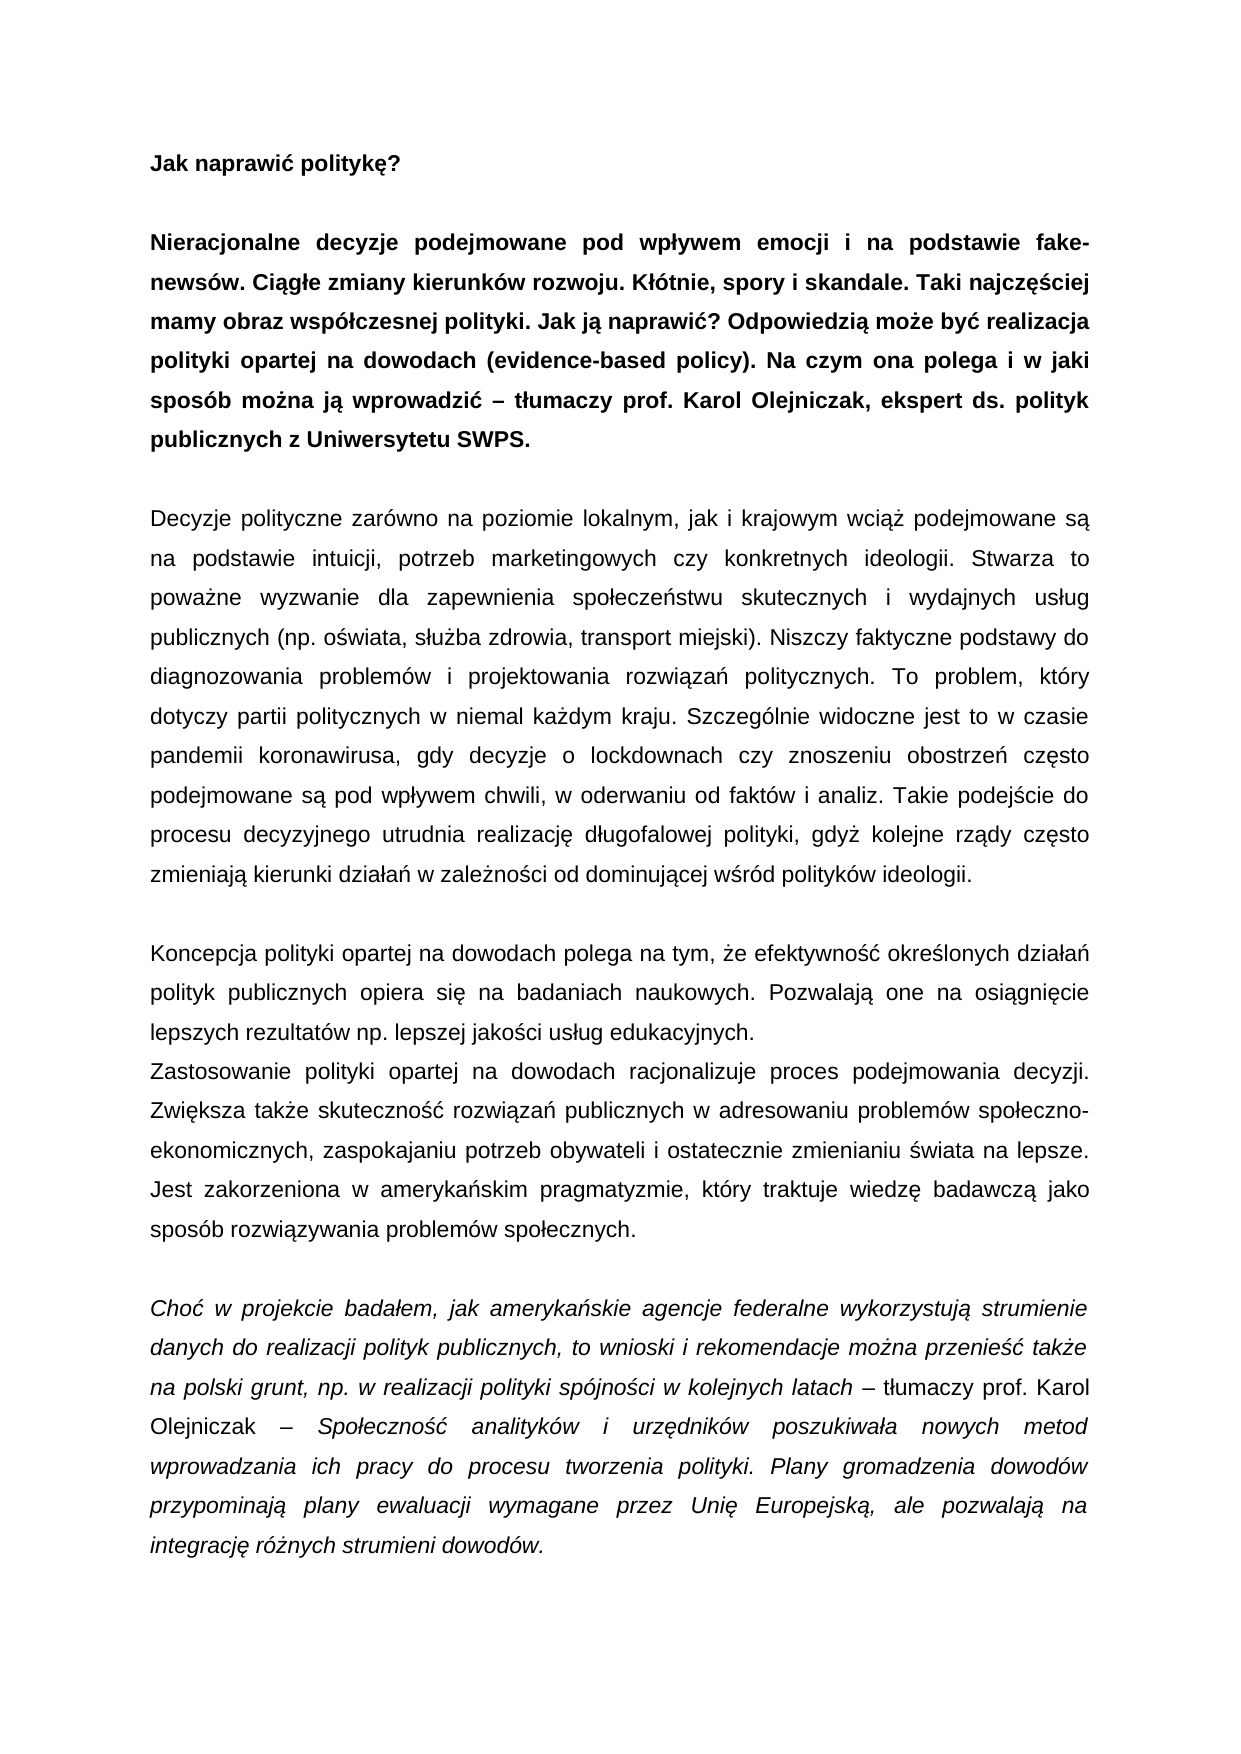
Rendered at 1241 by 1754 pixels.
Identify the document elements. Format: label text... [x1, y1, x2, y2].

text Choć w projekcie badałem, jak amerykańskie agencje federalne wykorzystują strumienie danych do realizacji polityk publicznych, to wnioski i rekomendacje można przenieść także na polski grunt, np. w realizacji polityki spójności w kolejnych latach – tłumaczy prof. Karol Olejniczak – Społeczność analityków i urzędników poszukiwała nowych metod wprowadzania ich pracy do procesu tworzenia polityki. Plany gromadzenia dowodów przypominają plany ewaluacji wymagane przez Unię Europejską, ale pozwalają na integrację różnych strumieni dowodów. [150, 1295, 1090, 1558]
text Zastosowanie polityki opartej na dowodach racjonalizuje proces podejmowania decyzji. Zwiększa także skuteczność rozwiązań publicznych w adresowaniu problemów społeczno-ekonomicznych, zaspokajaniu potrzeb obywateli i ostatecznie zmienianiu świata na lepsze. Jest zakorzeniona w amerykańskim pragmatyzmie, który traktuje wiedzę badawczą jako sposób rozwiązywania problemów społecznych. [150, 1058, 1090, 1242]
text Nieracjonalne decyzje podejmowane pod wpływem emocji i na podstawie fake-newsów. Ciągłe zmiany kierunków rozwoju. Kłótnie, spory i skandale. Taki najczęściej mamy obraz współczesnej polityki. Jak ją naprawić? Odpowiedzią może być realizacja polityki opartej na dowodach (evidence-based policy). Na czym ona polega i w jaki sposób można ją wprowadzić – tłumaczy prof. Karol Olejniczak, ekspert ds. polityk publicznych z Uniwersytetu SWPS. [150, 229, 1090, 453]
text Jak naprawić politykę? [150, 150, 1090, 176]
text Koncepcja polityki opartej na dowodach polega na tym, że efektywność określonych działań polityk publicznych opiera się na badaniach naukowych. Pozwalają one na osiągnięcie lepszych rezultatów np. lepszej jakości usług edukacyjnych. [150, 939, 1090, 1045]
text Decyzje polityczne zarówno na poziomie lokalnym, jak i krajowym wciąż podejmowane są na podstawie intuicji, potrzeb marketingowych czy konkretnych ideologii. Stwarza to poważne wyzwanie dla zapewnienia społeczeństwu skutecznych i wydajnych usług publicznych (np. oświata, służba zdrowia, transport miejski). Niszczy faktyczne podstawy do diagnozowania problemów i projektowania rozwiązań politycznych. To problem, który dotyczy partii politycznych w niemal każdym kraju. Szczególnie widoczne jest to w czasie pandemii koronawirusa, gdy decyzje o lockdownach czy znoszeniu obostrzeń często podejmowane są pod wpływem chwili, w oderwaniu od faktów i analiz. Takie podejście do procesu decyzyjnego utrudnia realizację długofalowej polityki, gdyż kolejne rządy często zmieniają kierunki działań w zależności od dominującej wśród polityków ideologii. [150, 505, 1090, 887]
